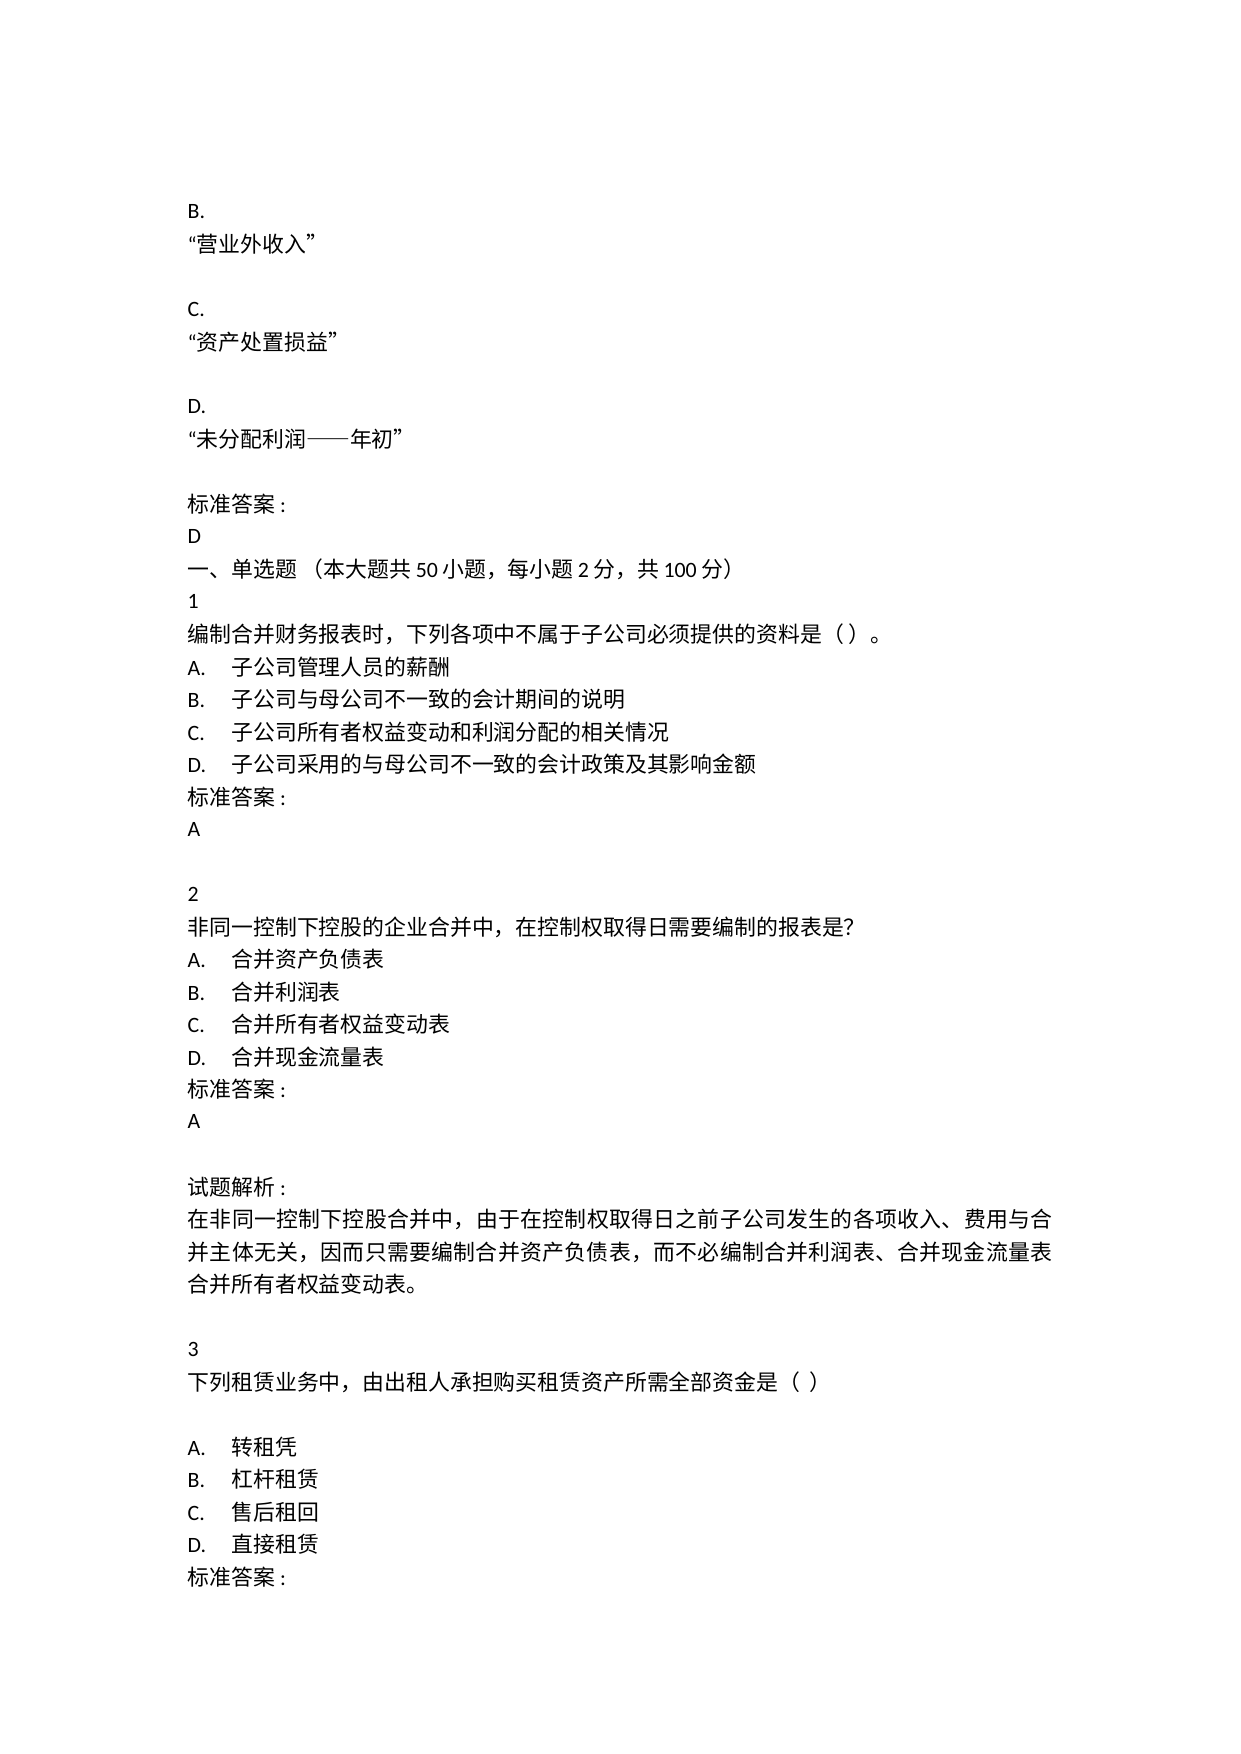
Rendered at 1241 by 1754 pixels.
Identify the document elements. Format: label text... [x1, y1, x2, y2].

text 1 [187, 584, 1053, 617]
text 下列租赁业务中，由出租人承担购买租赁资产所需全部资金是（ ） [187, 1364, 1053, 1397]
text “营业外收入” [187, 227, 1053, 259]
text A. 子公司管理人员的薪酬 [187, 649, 1053, 682]
text A. 转租凭 [187, 1429, 1053, 1462]
text A. 合并资产负债表 [187, 942, 1053, 974]
text B. 子公司与母公司不一致的会计期间的说明 [187, 682, 1053, 714]
text C. [187, 292, 1053, 324]
text 一、单选题 （本大题共50小题，每小题2分，共100分） [187, 552, 1053, 584]
text C. 售后租回 [187, 1494, 1053, 1527]
text 试题解析 : [187, 1169, 1053, 1202]
text 3 [187, 1332, 1053, 1364]
text D [187, 519, 1053, 552]
text 2 [187, 877, 1053, 909]
text 在非同一控制下控股合并中，由于在控制权取得日之前子公司发生的各项收入、费用与合并主体无关，因而只需要编制合并资产负债表，而不必编制合并利润表、合并现金流量表、合并所有者权益变动表。 [187, 1202, 1053, 1299]
text 编制合并财务报表时，下列各项中不属于子公司必须提供的资料是（ ）。 [187, 617, 1053, 649]
text “未分配利润——年初” [187, 422, 1053, 454]
text B. 杠杆租赁 [187, 1462, 1053, 1494]
text 标准答案 : [187, 779, 1053, 812]
text C. 子公司所有者权益变动和利润分配的相关情况 [187, 714, 1053, 747]
text D. [187, 389, 1053, 422]
text 标准答案 : [187, 487, 1053, 519]
text B. 合并利润表 [187, 974, 1053, 1007]
text “资产处置损益” [187, 324, 1053, 357]
text 标准答案 : [187, 1559, 1053, 1592]
text A [187, 1104, 1053, 1137]
text 标准答案 : [187, 1072, 1053, 1104]
text C. 合并所有者权益变动表 [187, 1007, 1053, 1039]
text D. 直接租赁 [187, 1527, 1053, 1559]
text B. [187, 194, 1053, 227]
text 非同一控制下控股的企业合并中，在控制权取得日需要编制的报表是？ [187, 909, 1053, 942]
text D. 子公司采用的与母公司不一致的会计政策及其影响金额 [187, 747, 1053, 779]
text A [187, 812, 1053, 844]
text D. 合并现金流量表 [187, 1039, 1053, 1072]
